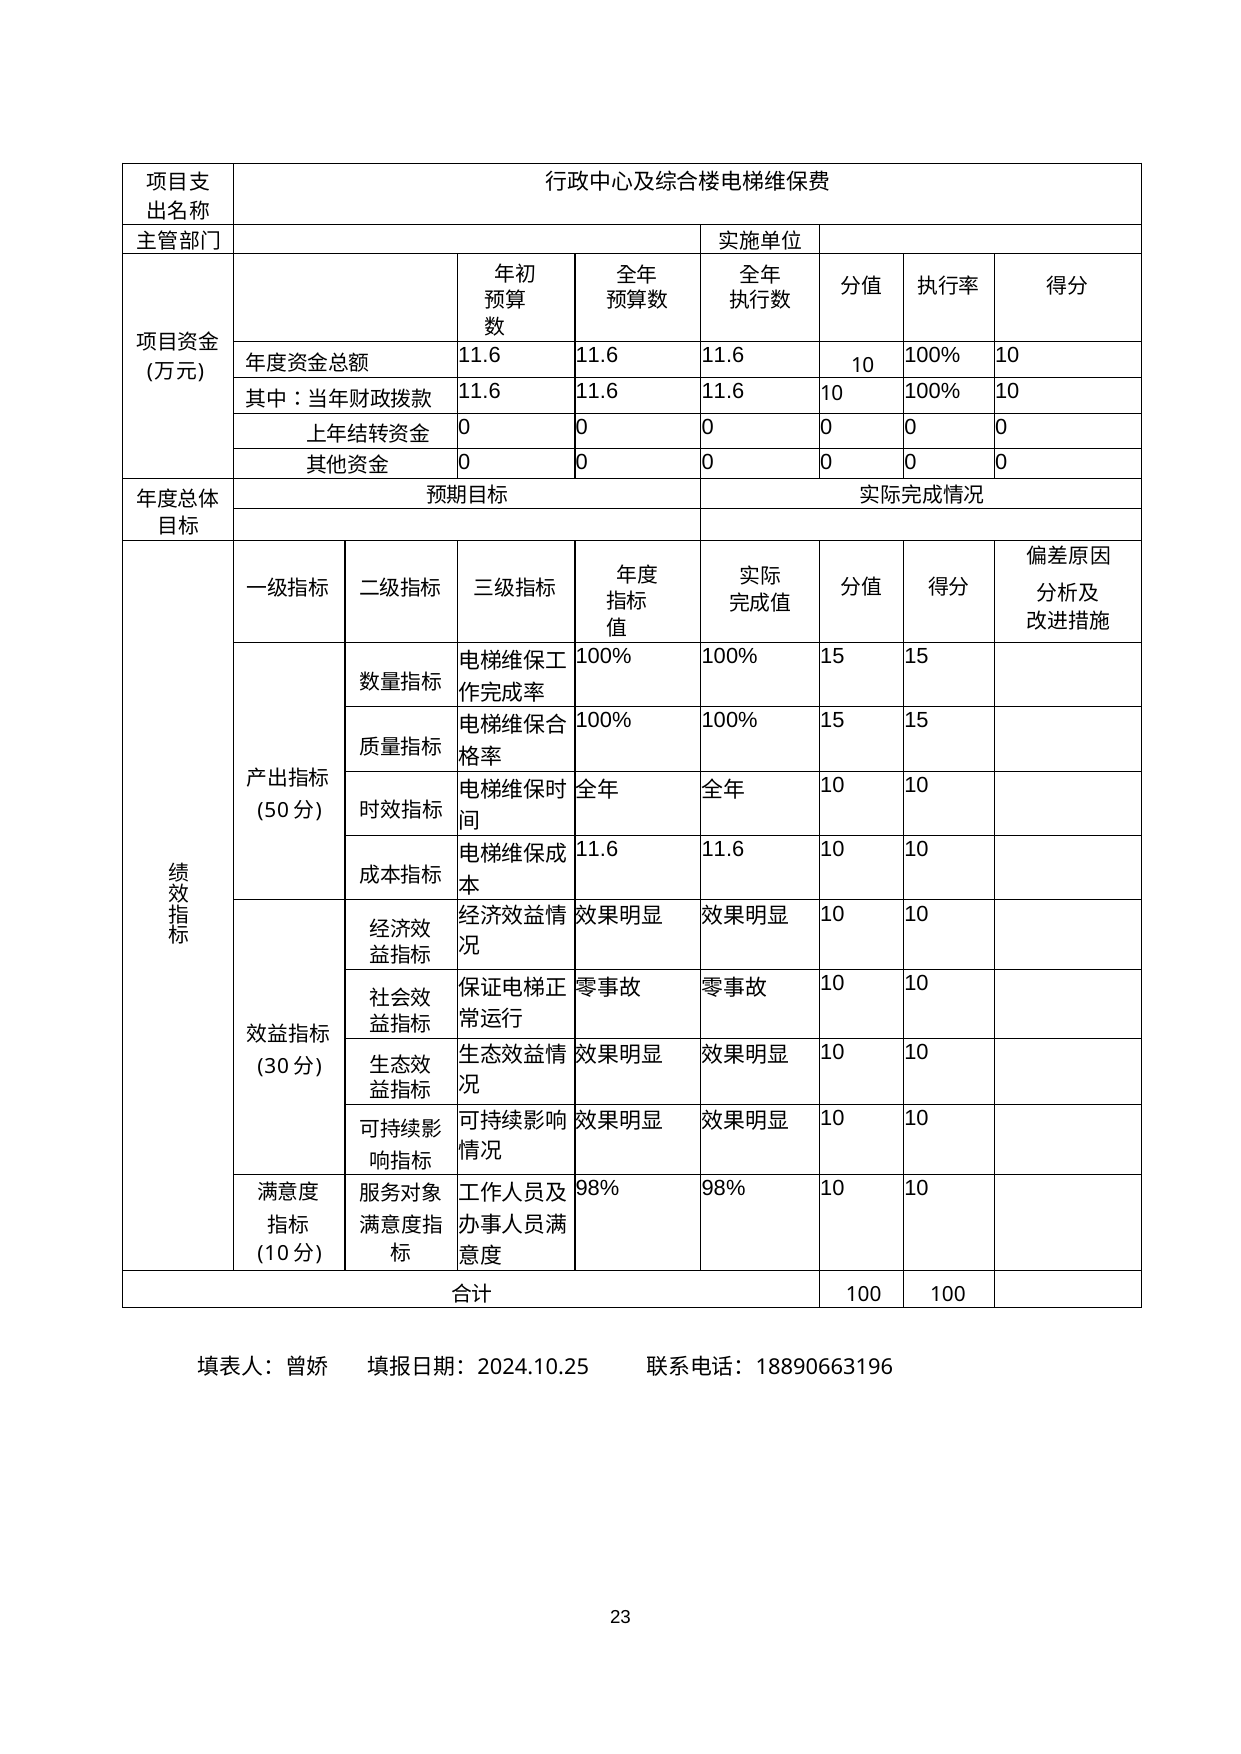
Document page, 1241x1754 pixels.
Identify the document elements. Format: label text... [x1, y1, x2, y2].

table_cell 经济效益指标 [346, 900, 457, 968]
table_cell [995, 643, 1141, 706]
table_cell 0 [701, 449, 819, 478]
table_cell 11.6 [701, 836, 819, 899]
table_cell 可持续影 响指标 [346, 1105, 457, 1174]
table_cell 11.6 [701, 378, 819, 413]
table_cell 0 [820, 414, 903, 448]
table_cell [820, 225, 1141, 253]
table_cell 实施单位 [701, 225, 819, 253]
table_cell 10 [820, 1039, 903, 1104]
table_cell 10 [995, 378, 1141, 413]
table_cell 0 [576, 414, 700, 448]
table_cell [701, 509, 1141, 540]
table_cell 执行率 [904, 254, 994, 341]
table_cell 98% [701, 1175, 819, 1270]
table_cell 98% [576, 1175, 700, 1270]
table_cell 10 [904, 772, 994, 835]
table_cell 10 [904, 836, 994, 899]
table_cell 数量指标 [346, 643, 457, 706]
table_cell 满意度 指标 (10分) [234, 1175, 344, 1270]
table_cell 效果明显 [576, 1105, 700, 1174]
table_cell 保证电梯正常运行 [458, 970, 574, 1038]
table_cell 分值 [820, 254, 903, 341]
table_cell [995, 772, 1141, 835]
table_cell 电梯维保工作完成率 [458, 643, 574, 706]
table_cell 效益指标 (30分) [234, 900, 344, 1174]
table_cell 10 [820, 1175, 903, 1270]
table_cell 得分 [995, 254, 1141, 341]
table_cell 质量指标 [346, 707, 457, 771]
table_cell 可持续影响情况 [458, 1105, 574, 1174]
table_cell 全年 [701, 772, 819, 835]
table_cell [995, 900, 1141, 968]
table_cell 全年预算数 [576, 254, 700, 341]
table_cell 100% [576, 643, 700, 706]
table_cell 10 [820, 342, 903, 377]
table_cell 电梯维保时间 [458, 772, 574, 835]
table_cell 生态效益情况 [458, 1039, 574, 1104]
table_cell 上年结转资金 [234, 414, 457, 448]
table_cell 年初预算数 [458, 254, 574, 341]
table_cell 二级指标 [346, 541, 457, 642]
table_cell 零事故 [701, 970, 819, 1038]
table_cell 实际完成值 [701, 541, 819, 642]
table_cell 全年 [576, 772, 700, 835]
table_cell [234, 254, 457, 341]
table_cell 一级指标 [234, 541, 344, 642]
table_cell 10 [904, 900, 994, 968]
table_cell 电梯维保合格率 [458, 707, 574, 771]
table_cell 10 [904, 1039, 994, 1104]
table_cell 效果明显 [701, 1105, 819, 1174]
table_cell 项目资金 (万元) [123, 254, 233, 478]
table_cell 生态效益指标 [346, 1039, 457, 1104]
table_cell 成本指标 [346, 836, 457, 899]
table_cell 100% [701, 707, 819, 771]
table_cell 10 [820, 1105, 903, 1174]
table_cell [995, 1271, 1141, 1307]
table_cell 10 [904, 1175, 994, 1270]
table_cell 11.6 [576, 378, 700, 413]
table_cell 100% [904, 342, 994, 377]
table_cell 年度总体目标 [123, 479, 233, 540]
table_cell 10 [820, 772, 903, 835]
text 填表人：曾娇 填报日期：2024.10.25 联系电话：18890663196 [153, 1349, 1057, 1381]
table_cell [995, 970, 1141, 1038]
table_cell 主管部门 [123, 225, 233, 253]
table_cell 三级指标 [458, 541, 574, 642]
table_cell 15 [820, 707, 903, 771]
table_cell 预期目标 [234, 479, 700, 508]
table_cell 得分 [904, 541, 994, 642]
table_cell 经济效益情况 [458, 900, 574, 968]
table_cell 社会效益指标 [346, 970, 457, 1038]
table_cell 0 [458, 449, 574, 478]
table_cell 100 [904, 1271, 994, 1307]
table_cell 0 [820, 449, 903, 478]
table_cell 0 [995, 449, 1141, 478]
table_cell [995, 1039, 1141, 1104]
table_cell 10 [904, 970, 994, 1038]
table_cell 其他资金 [234, 449, 457, 478]
table_cell 15 [904, 707, 994, 771]
table_cell [234, 509, 700, 540]
table_cell 0 [995, 414, 1141, 448]
table_cell 绩效指标 [123, 541, 233, 1270]
table_cell 0 [904, 449, 994, 478]
table_cell 分值 [820, 541, 903, 642]
table_cell 0 [458, 414, 574, 448]
table_cell [995, 707, 1141, 771]
table_cell 10 [904, 1105, 994, 1174]
table_cell 效果明显 [701, 1039, 819, 1104]
table_cell 10 [820, 970, 903, 1038]
table_cell 100% [701, 643, 819, 706]
table_cell 10 [820, 378, 903, 413]
table_cell 0 [701, 414, 819, 448]
table_cell 实际完成情况 [701, 479, 1141, 508]
table_cell 电梯维保成本 [458, 836, 574, 899]
table_cell 效果明显 [701, 900, 819, 968]
table_header 项目支出名称 [123, 164, 233, 224]
table_header 行政中心及综合楼电梯维保费 [234, 164, 1141, 224]
table_cell 10 [995, 342, 1141, 377]
table_cell 合计 [123, 1271, 819, 1307]
table_cell 100 [820, 1271, 903, 1307]
table_cell 11.6 [701, 342, 819, 377]
table_cell 年度资金总额 [234, 342, 457, 377]
table_cell 11.6 [458, 342, 574, 377]
table_cell 11.6 [458, 378, 574, 413]
table_cell 其中：当年财政拨款 [234, 378, 457, 413]
table_cell 效果明显 [576, 1039, 700, 1104]
table_cell [995, 1175, 1141, 1270]
table_cell 年度指标值 [576, 541, 700, 642]
table_cell 产出指标 (50分) [234, 643, 344, 899]
table_cell [234, 225, 700, 253]
table_cell 全年执行数 [701, 254, 819, 341]
table_cell 服务对象 满意度指 标 [346, 1175, 457, 1270]
table_cell 100% [904, 378, 994, 413]
table_cell 偏差原因 分析及 改进措施 [995, 541, 1141, 642]
table_cell 0 [576, 449, 700, 478]
table_cell [995, 836, 1141, 899]
table_cell 效果明显 [576, 900, 700, 968]
table_cell 15 [904, 643, 994, 706]
table_cell 10 [820, 836, 903, 899]
table_cell 10 [820, 900, 903, 968]
table_cell 时效指标 [346, 772, 457, 835]
table_cell [995, 1105, 1141, 1174]
table_cell 11.6 [576, 836, 700, 899]
table_cell 100% [576, 707, 700, 771]
table_cell 15 [820, 643, 903, 706]
table_cell 11.6 [576, 342, 700, 377]
table_cell 工作人员及办事人员满意度 [458, 1175, 574, 1270]
table_cell 0 [904, 414, 994, 448]
table_cell 零事故 [576, 970, 700, 1038]
